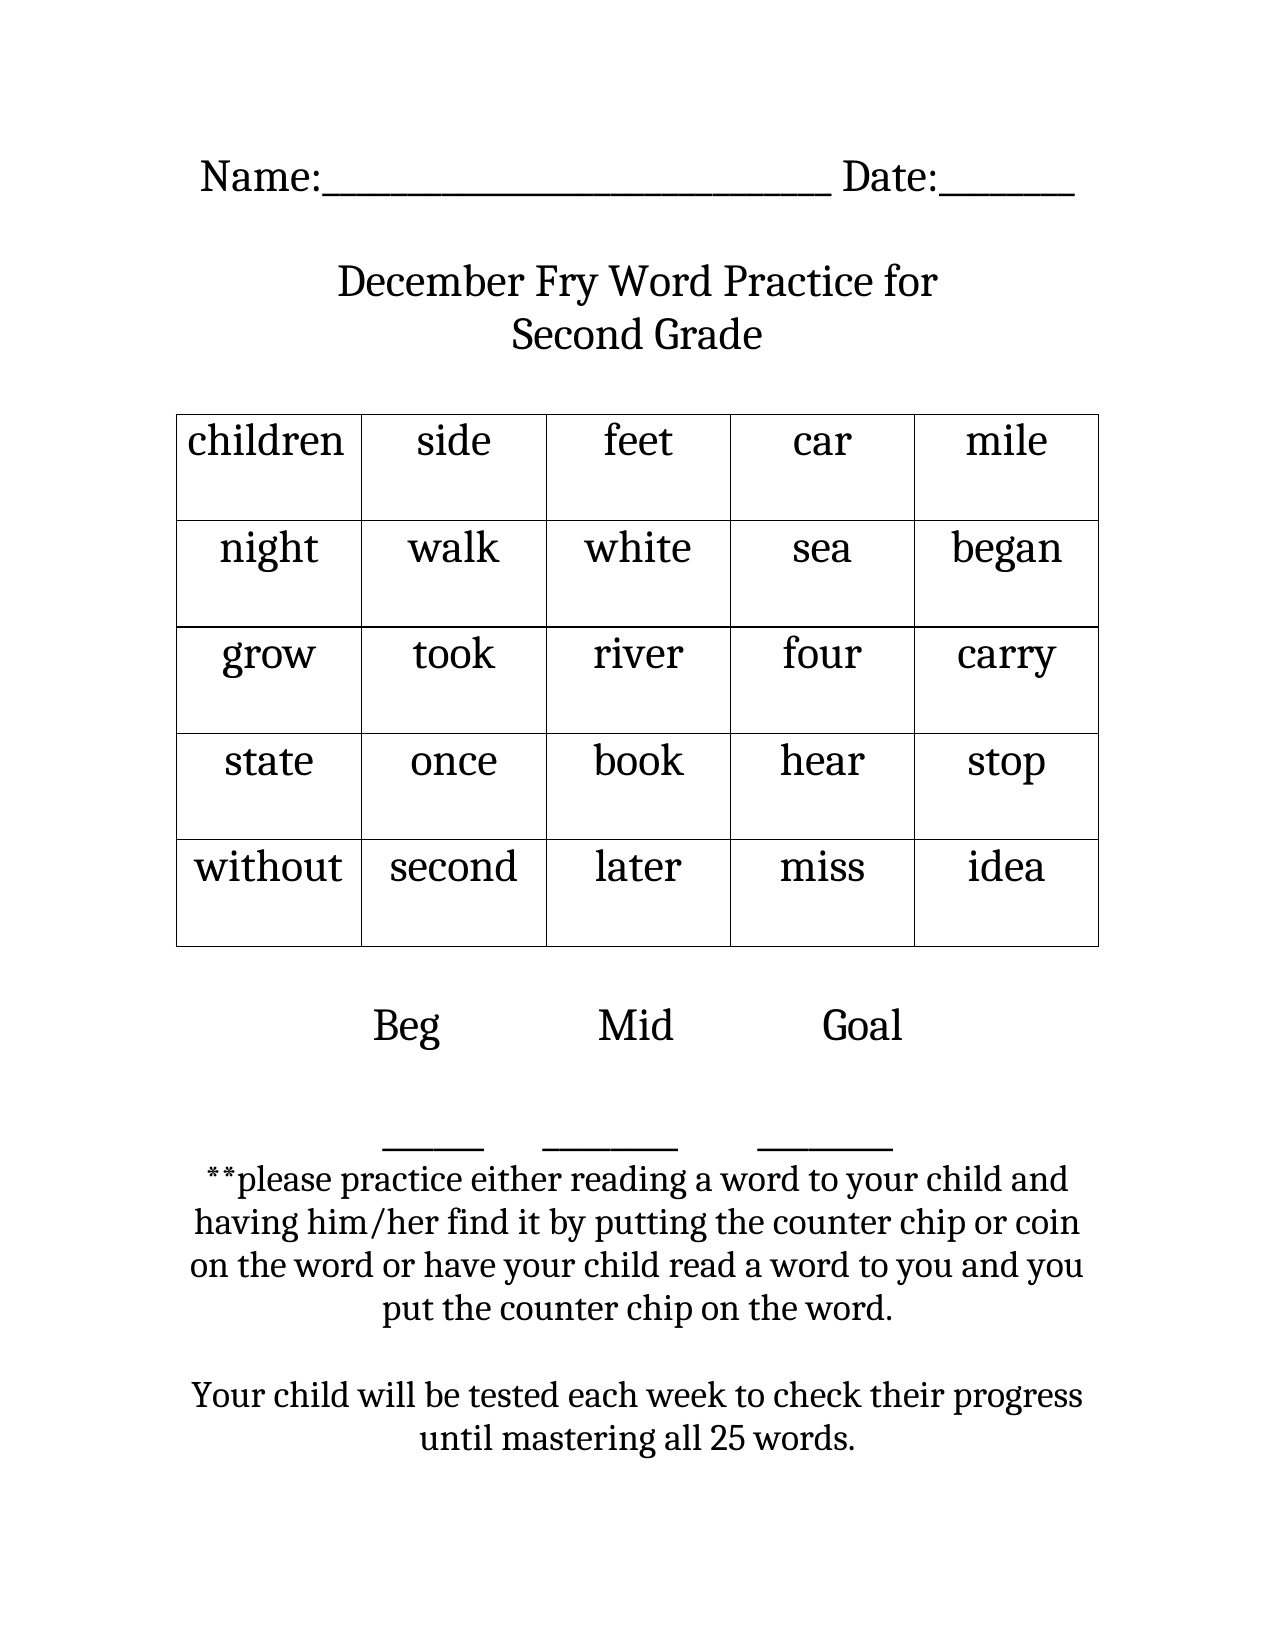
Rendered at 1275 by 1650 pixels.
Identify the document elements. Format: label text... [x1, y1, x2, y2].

table_cell book [547, 734, 730, 839]
text December Fry Word Practice for [187, 255, 1087, 308]
table_header children [177, 415, 361, 520]
table_cell without [177, 840, 361, 946]
table_cell began [915, 521, 1098, 626]
table_cell four [731, 628, 914, 733]
table_cell idea [915, 840, 1098, 946]
table_cell white [547, 521, 730, 626]
table_header car [731, 415, 914, 520]
table_cell once [362, 734, 546, 839]
text Second Grade [187, 308, 1087, 361]
table_cell grow [177, 628, 361, 733]
table_cell state [177, 734, 361, 839]
table_cell river [547, 628, 730, 733]
text **please practice either reading a word to your child and having him/her find it by putting the counter chip or coin on the word or have your child read a word to you and you put the counter chip on the word. [187, 1158, 1087, 1330]
table_cell sea [731, 521, 914, 626]
table_header side [362, 415, 546, 520]
table_cell later [547, 840, 730, 946]
text Your child will be tested each week to check their progress until mastering all 25 words. [187, 1373, 1087, 1459]
table_header mile [915, 415, 1098, 520]
table_cell miss [731, 840, 914, 946]
table_header feet [547, 415, 730, 520]
table_cell night [177, 521, 361, 626]
table_cell second [362, 840, 546, 946]
table_cell stop [915, 734, 1098, 839]
table_cell took [362, 628, 546, 733]
table_cell carry [915, 628, 1098, 733]
text Beg Mid Goal [187, 999, 1087, 1052]
table_cell walk [362, 521, 546, 626]
text Name:______________________________ Date:________ [187, 150, 1087, 203]
text ______ ________ ________ [187, 1105, 1087, 1158]
table_cell hear [731, 734, 914, 839]
